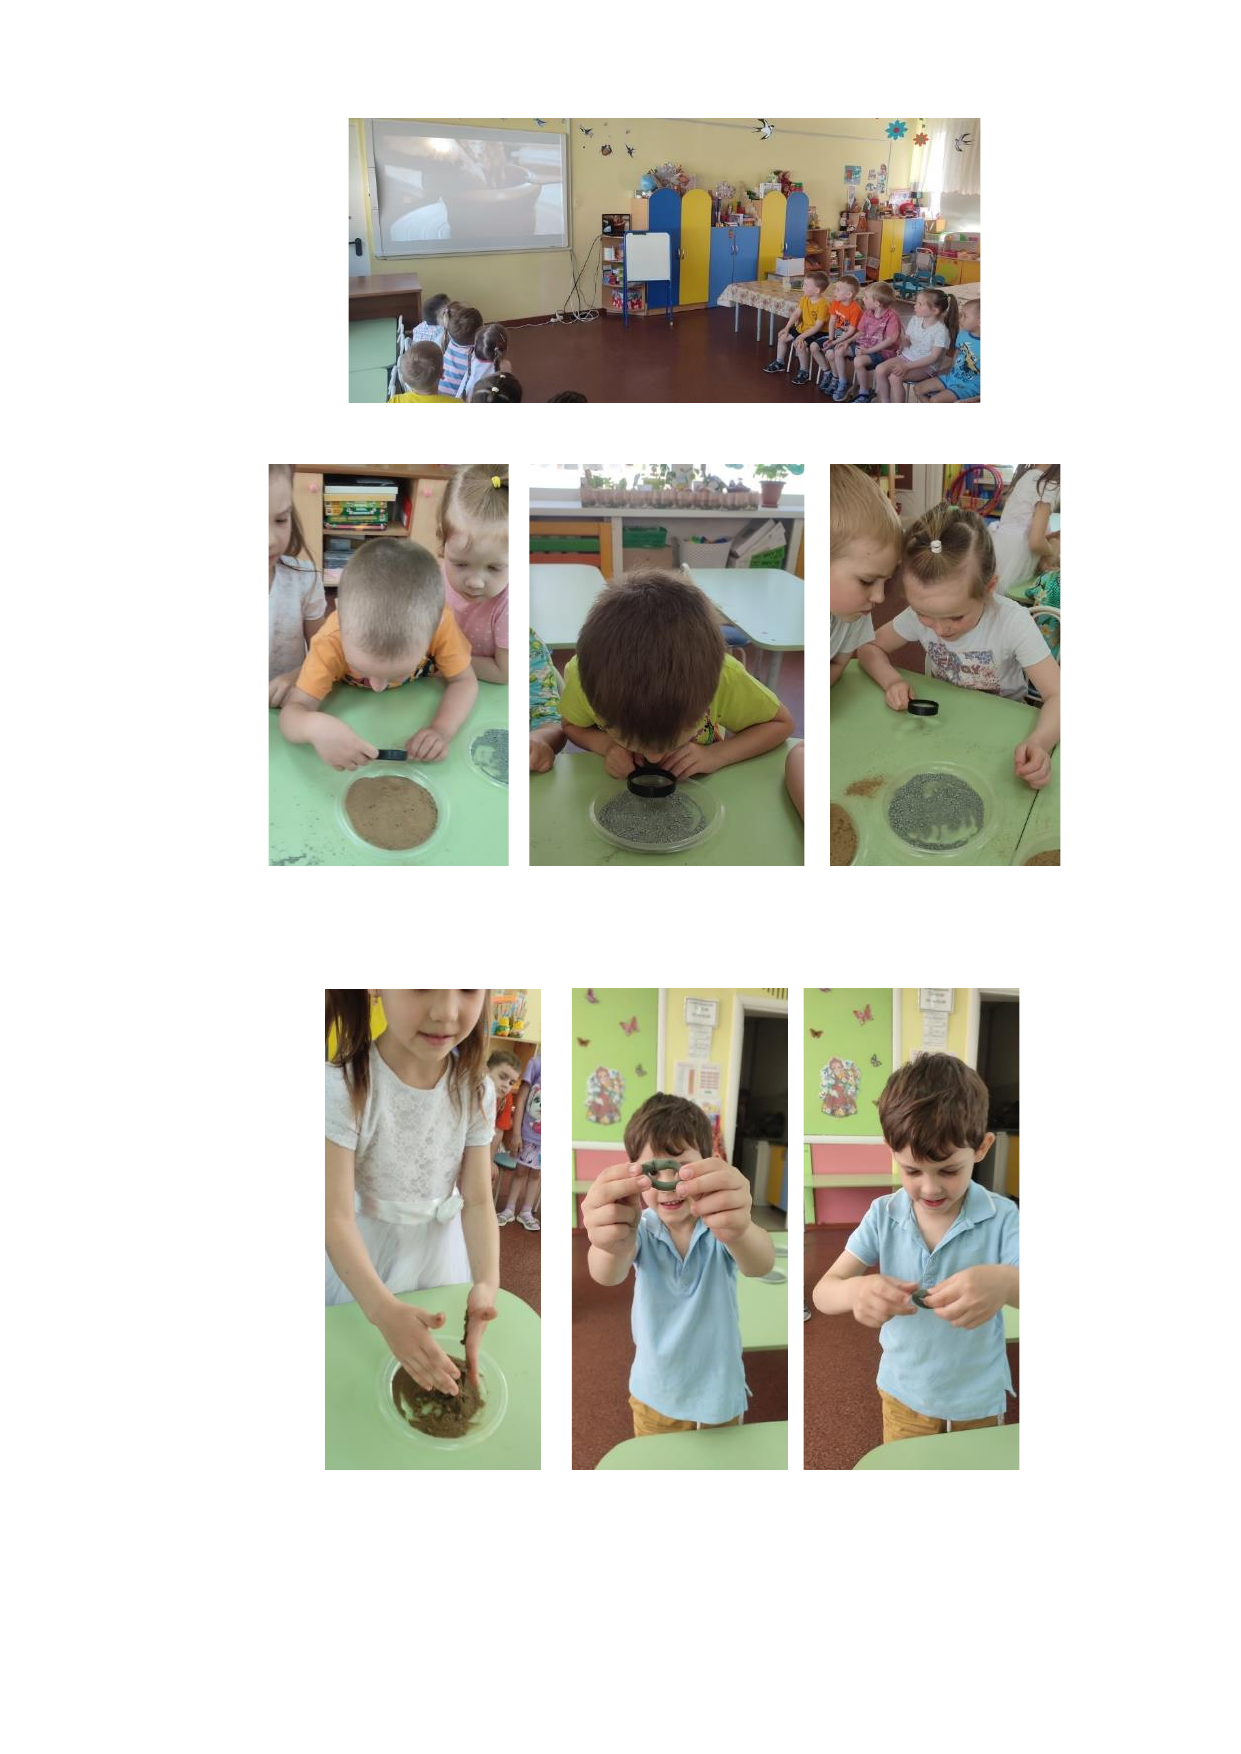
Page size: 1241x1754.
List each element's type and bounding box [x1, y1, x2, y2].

picture [325, 989, 541, 1470]
picture [803, 988, 1020, 1470]
picture [830, 464, 1061, 866]
picture [268, 464, 509, 866]
picture [348, 118, 981, 403]
picture [571, 988, 788, 1470]
picture [529, 464, 805, 866]
